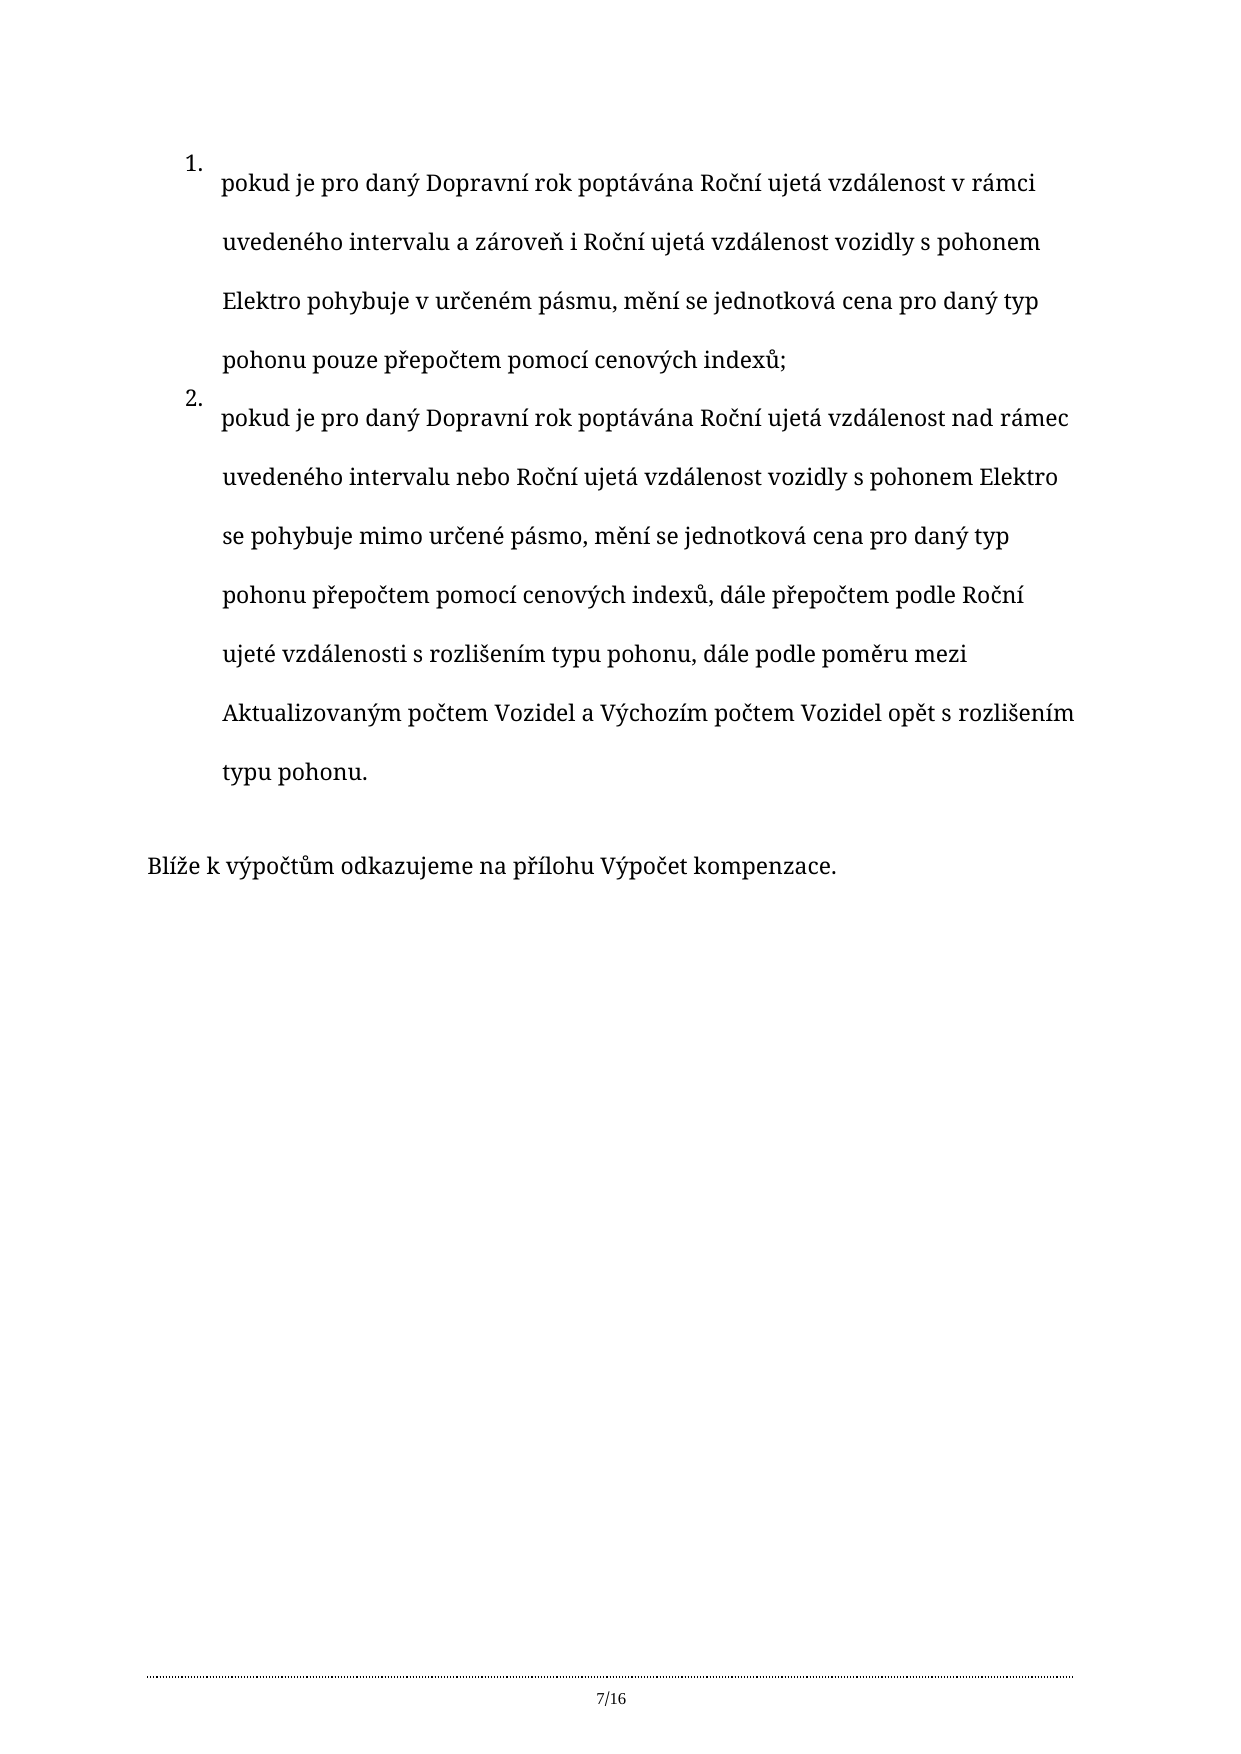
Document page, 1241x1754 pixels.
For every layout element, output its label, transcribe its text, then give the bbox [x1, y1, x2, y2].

list pokud je pro daný Dopravní rok poptávána Roční ujetá vzdálenost v rámci uvedeného intervalu a zároveň i Roční ujetá vzdálenost vozidly s pohonem Elektro pohybuje v určeném pásmu, mění se jednotková cena pro daný typ pohonu pouze přepočtem pomocí cenových indexů; [184, 147, 1075, 375]
list pokud je pro daný Dopravní rok poptávána Roční ujetá vzdálenost nad rámec uvedeného intervalu nebo Roční ujetá vzdálenost vozidly s pohonem Elektro se pohybuje mimo určené pásmo, mění se jednotková cena pro daný typ pohonu přepočtem pomocí cenových indexů, dále přepočtem podle Roční ujeté vzdálenosti s rozlišením typu pohonu, dále podle poměru mezi Aktualizovaným počtem Vozidel a Výchozím počtem Vozidel opět s rozlišením typu pohonu. [184, 382, 1075, 787]
text Blíže k výpočtům odkazujeme na přílohu Výpočet kompenzace. [147, 830, 1075, 882]
